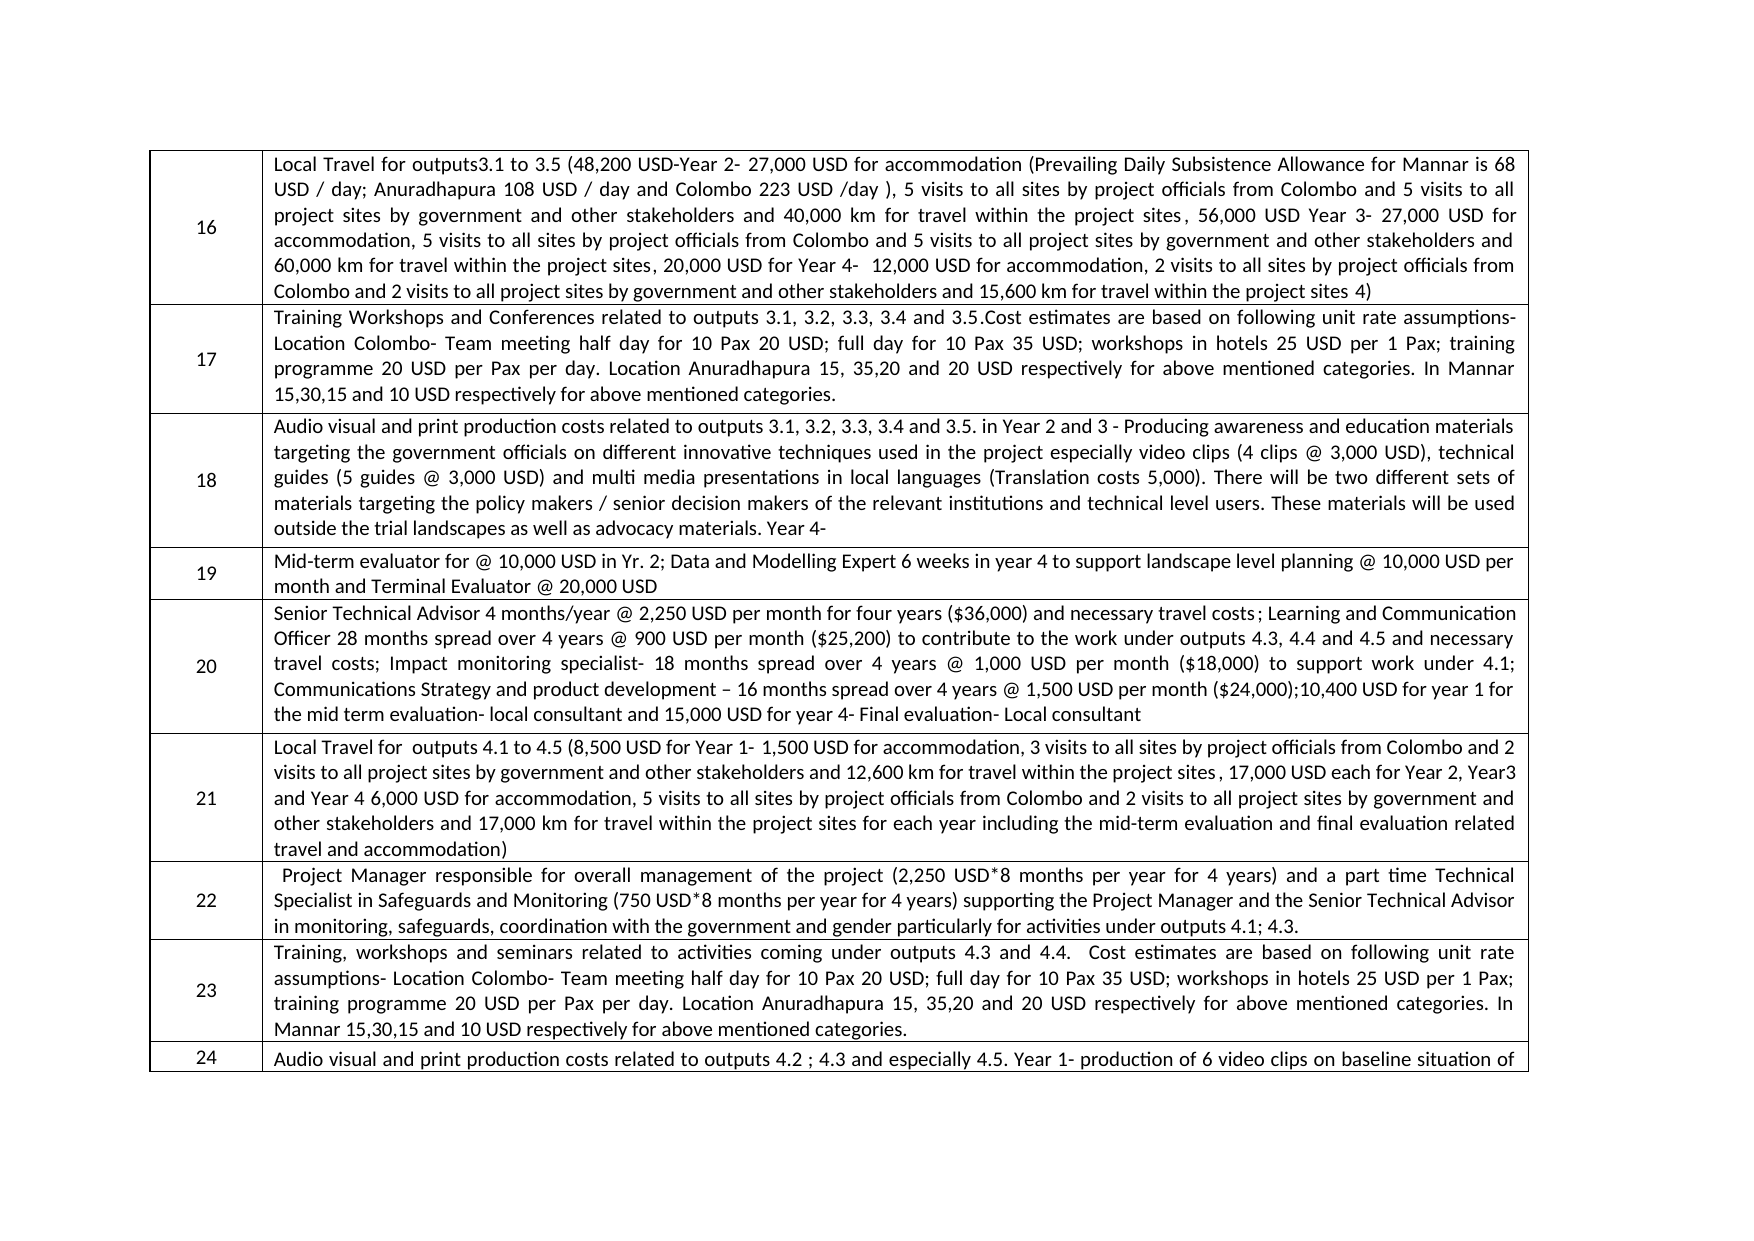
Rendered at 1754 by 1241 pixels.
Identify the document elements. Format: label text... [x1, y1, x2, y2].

table_cell 21 [151, 734, 262, 861]
table_cell Training Workshops and Conferences related to outputs 3.1, 3.2, 3.3, 3.4 and 3.5.Cost estimates are based on following unit rate assumptions- Location Colombo- Team meeting half day for 10 Pax 20 USD; full day for 10 Pax 35 USD; workshops in hotels 25 USD per 1 Pax; training programme 20 USD per Pax per day. Location Anuradhapura 15, 35,20 and 20 USD respectively for above mentioned categories. In Mannar 15,30,15 and 10 USD respectively for above mentioned categories. [263, 305, 1528, 412]
table_cell Senior Technical Advisor 4 months/year @ 2,250 USD per month for four years ($36,000) and necessary travel costs; Learning and Communication Officer 28 months spread over 4 years @ 900 USD per month ($25,200) to contribute to the work under outputs 4.3, 4.4 and 4.5 and necessary travel costs; Impact monitoring specialist- 18 months spread over 4 years @ 1,000 USD per month ($18,000) to support work under 4.1; Communications Strategy and product development – 16 months spread over 4 years @ 1,500 USD per month ($24,000);10,400 USD for year 1 for the mid term evaluation- local consultant and 15,000 USD for year 4- Final evaluation- Local consultant [263, 600, 1528, 733]
table_cell 20 [151, 600, 262, 733]
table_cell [263, 1042, 1528, 1071]
table_cell Mid-term evaluator for @ 10,000 USD in Yr. 2; Data and Modelling Expert 6 weeks in year 4 to support landscape level planning @ 10,000 USD per month and Terminal Evaluator @ 20,000 USD [263, 548, 1528, 599]
table_cell 22 [151, 862, 262, 938]
table_cell 24 [151, 1042, 262, 1071]
table_cell 19 [151, 548, 262, 599]
table_cell Project Manager responsible for overall management of the project (2,250 USD*8 months per year for 4 years) and a part time Technical Specialist in Safeguards and Monitoring (750 USD*8 months per year for 4 years) supporting the Project Manager and the Senior Technical Advisor in monitoring, safeguards, coordination with the government and gender particularly for activities under outputs 4.1; 4.3. [263, 862, 1528, 938]
table_cell 17 [151, 305, 262, 412]
table_cell 16 [151, 151, 262, 303]
table_cell 23 [151, 940, 262, 1041]
table_cell Training, workshops and seminars related to activities coming under outputs 4.3 and 4.4. Cost estimates are based on following unit rate assumptions- Location Colombo- Team meeting half day for 10 Pax 20 USD; full day for 10 Pax 35 USD; workshops in hotels 25 USD per 1 Pax; training programme 20 USD per Pax per day. Location Anuradhapura 15, 35,20 and 20 USD respectively for above mentioned categories. In Mannar 15,30,15 and 10 USD respectively for above mentioned categories. [263, 940, 1528, 1041]
table_cell Local Travel for outputs 4.1 to 4.5 (8,500 USD for Year 1- 1,500 USD for accommodation, 3 visits to all sites by project officials from Colombo and 2 visits to all project sites by government and other stakeholders and 12,600 km for travel within the project sites, 17,000 USD each for Year 2, Year3 and Year 4 6,000 USD for accommodation, 5 visits to all sites by project officials from Colombo and 2 visits to all project sites by government and other stakeholders and 17,000 km for travel within the project sites for each year including the mid-term evaluation and final evaluation related travel and accommodation) [263, 734, 1528, 861]
table_cell Local Travel for outputs3.1 to 3.5 (48,200 USD-Year 2- 27,000 USD for accommodation (Prevailing Daily Subsistence Allowance for Mannar is 68 USD / day; Anuradhapura 108 USD / day and Colombo 223 USD /day ), 5 visits to all sites by project officials from Colombo and 5 visits to all project sites by government and other stakeholders and 40,000 km for travel within the project sites, 56,000 USD Year 3- 27,000 USD for accommodation, 5 visits to all sites by project officials from Colombo and 5 visits to all project sites by government and other stakeholders and 60,000 km for travel within the project sites, 20,000 USD for Year 4- 12,000 USD for accommodation, 2 visits to all sites by project officials from Colombo and 2 visits to all project sites by government and other stakeholders and 15,600 km for travel within the project sites 4) [263, 151, 1528, 303]
table_cell Audio visual and print production costs related to outputs 3.1, 3.2, 3.3, 3.4 and 3.5. in Year 2 and 3 - Producing awareness and education materials targeting the government officials on different innovative techniques used in the project especially video clips (4 clips @ 3,000 USD), technical guides (5 guides @ 3,000 USD) and multi media presentations in local languages (Translation costs 5,000). There will be two different sets of materials targeting the policy makers / senior decision makers of the relevant institutions and technical level users. These materials will be used outside the trial landscapes as well as advocacy materials. Year 4- [263, 414, 1528, 547]
table_cell 18 [151, 414, 262, 547]
